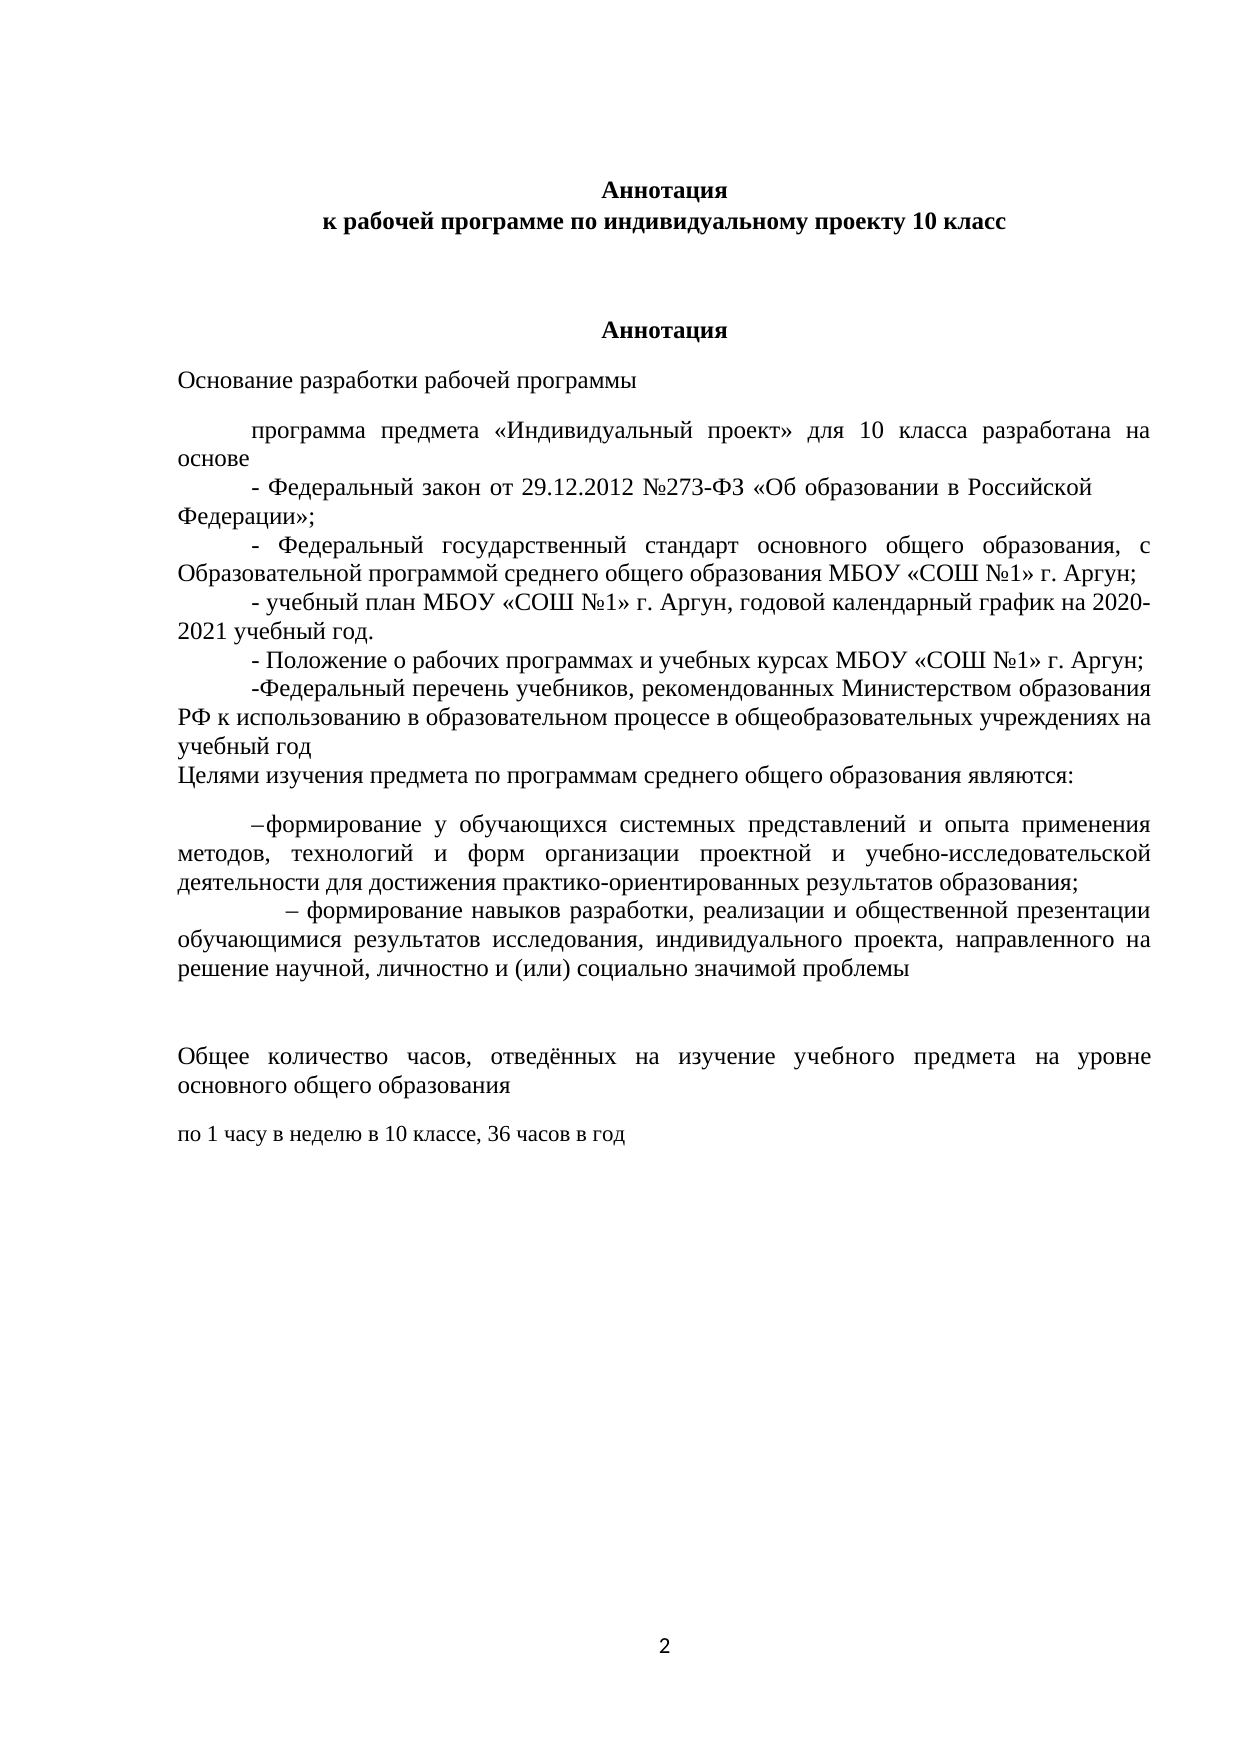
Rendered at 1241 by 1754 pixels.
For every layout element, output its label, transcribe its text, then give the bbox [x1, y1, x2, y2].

text к рабочей программе по индивидуальному проекту 10 класс [177, 206, 1152, 234]
text Аннотация [177, 176, 1152, 204]
